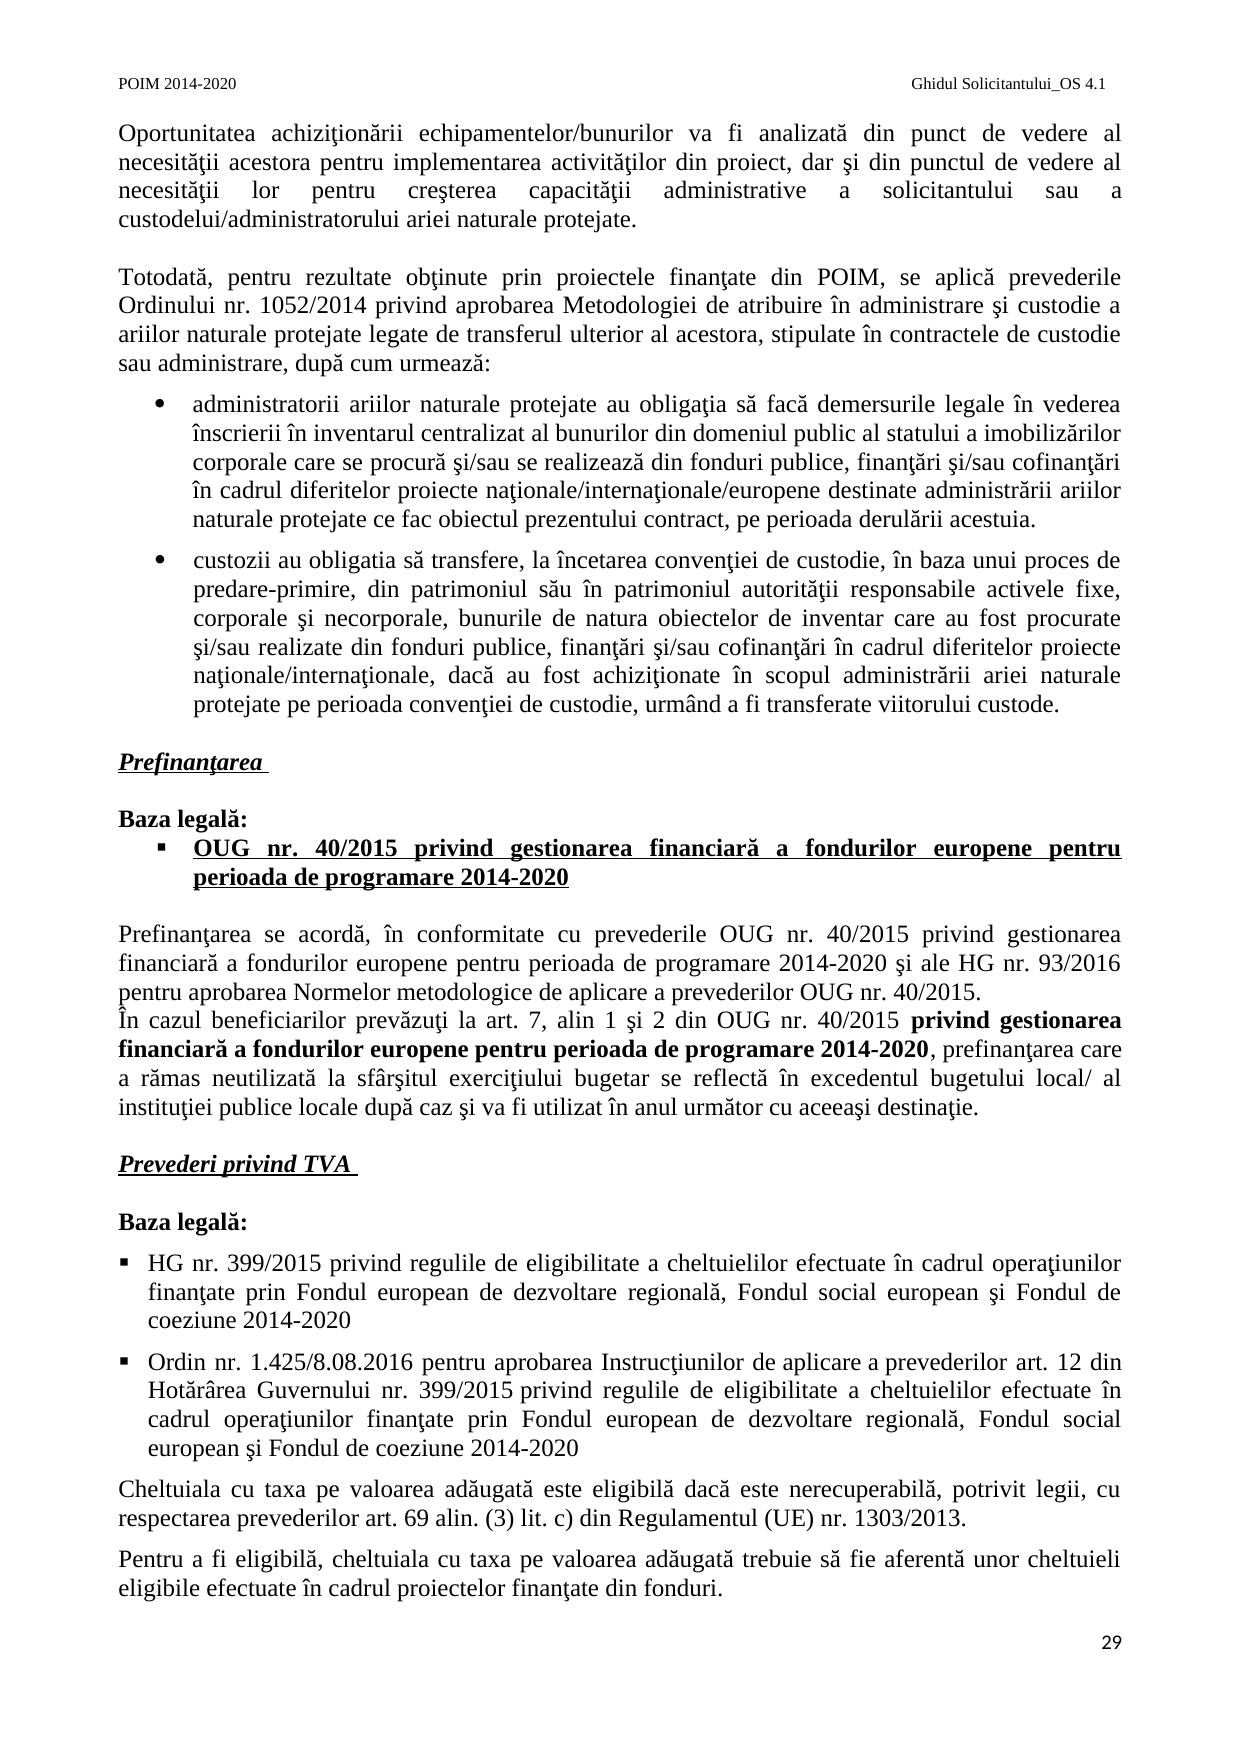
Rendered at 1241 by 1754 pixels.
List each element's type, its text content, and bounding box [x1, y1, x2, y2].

text Baza legală: [118, 804, 1122, 833]
list Ordin nr. 1.425/8.08.2016 pentru aprobarea Instrucţiunilor de aplicare a prevederilor art. 12 din Hotărârea Guvernului nr. 399/2015 privind regulile de eligibilitate a cheltuielilor efectuate în cadrul operaţiunilor finanţate prin Fondul european de dezvoltare regională, Fondul social european şi Fondul de coeziune 2014-2020 [118, 1347, 1122, 1462]
text Prefinanţarea se acordă, în conformitate cu prevederile OUG nr. 40/2015 privind gestionarea financiară a fondurilor europene pentru perioada de programare 2014-2020 şi ale HG nr. 93/2016 pentru aprobarea Normelor metodologice de aplicare a prevederilor OUG nr. 40/2015. [118, 919, 1122, 1006]
text Pentru a fi eligibilă, cheltuiala cu taxa pe valoarea adăugată trebuie să fie aferentă unor cheltuieli eligibile efectuate în cadrul proiectelor finanţate din fonduri. [118, 1544, 1122, 1602]
text Totodată, pentru rezultate obţinute prin proiectele finanţate din POIM, se aplică prevederile Ordinului nr. 1052/2014 privind aprobarea Metodologiei de atribuire în administrare şi custodie a ariilor naturale protejate legate de transferul ulterior al acestora, stipulate în contractele de custodie sau administrare, după cum urmează: [118, 262, 1122, 377]
text Baza legală: [118, 1207, 1122, 1236]
text Prevederi privind TVA [118, 1149, 1122, 1178]
list HG nr. 399/2015 privind regulile de eligibilitate a cheltuielilor efectuate în cadrul operaţiunilor finanţate prin Fondul european de dezvoltare regională, Fondul social european şi Fondul de coeziune 2014-2020 [118, 1248, 1122, 1334]
text În cazul beneficiarilor prevăzuţi la art. 7, alin 1 şi 2 din OUG nr. 40/2015 privind gestionarea financiară a fondurilor europene pentru perioada de programare 2014-2020, prefinanţarea care a rămas neutilizată la sfârşitul exerciţiului bugetar se reflectă în excedentul bugetului local/ al instituţiei publice locale după caz şi va fi utilizat în anul următor cu aceeaşi destinaţie. [118, 1006, 1122, 1121]
list administratorii ariilor naturale protejate au obligaţia să facă demersurile legale în vederea înscrierii în inventarul centralizat al bunurilor din domeniul public al statului a imobilizărilor corporale care se procură şi/sau se realizează din fonduri publice, finanţări şi/sau cofinanţări în cadrul diferitelor proiecte naţionale/internaţionale/europene destinate administrării ariilor naturale protejate ce fac obiectul prezentului contract, pe perioada derulării acestuia. [155, 389, 1122, 533]
text Cheltuiala cu taxa pe valoarea adăugată este eligibilă dacă este nerecuperabilă, potrivit legii, cu respectarea prevederilor art. 69 alin. (3) lit. c) din Regulamentul (UE) nr. 1303/2013. [118, 1474, 1122, 1532]
list custozii au obligatia să transfere, la încetarea convenţiei de custodie, în baza unui proces de predare-primire, din patrimoniul său în patrimoniul autorităţii responsabile activele fixe, corporale şi necorporale, bunurile de natura obiectelor de inventar care au fost procurate şi/sau realizate din fonduri publice, finanţări şi/sau cofinanţări în cadrul diferitelor proiecte naţionale/internaţionale, dacă au fost achiziţionate în scopul administrării ariei naturale protejate pe perioada convenţiei de custodie, urmând a fi transferate viitorului custode. [156, 546, 1122, 718]
text Oportunitatea achiziţionării echipamentelor/bunurilor va fi analizată din punct de vedere al necesităţii acestora pentru implementarea activităţilor din proiect, dar şi din punctul de vedere al necesităţii lor pentru creşterea capacităţii administrative a solicitantului sau a custodelui/administratorului ariei naturale protejate. [118, 118, 1122, 233]
list OUG nr. 40/2015 privind gestionarea financiară a fondurilor europene pentru perioada de programare 2014-2020 [156, 833, 1122, 891]
text Prefinanţarea [118, 747, 1122, 776]
